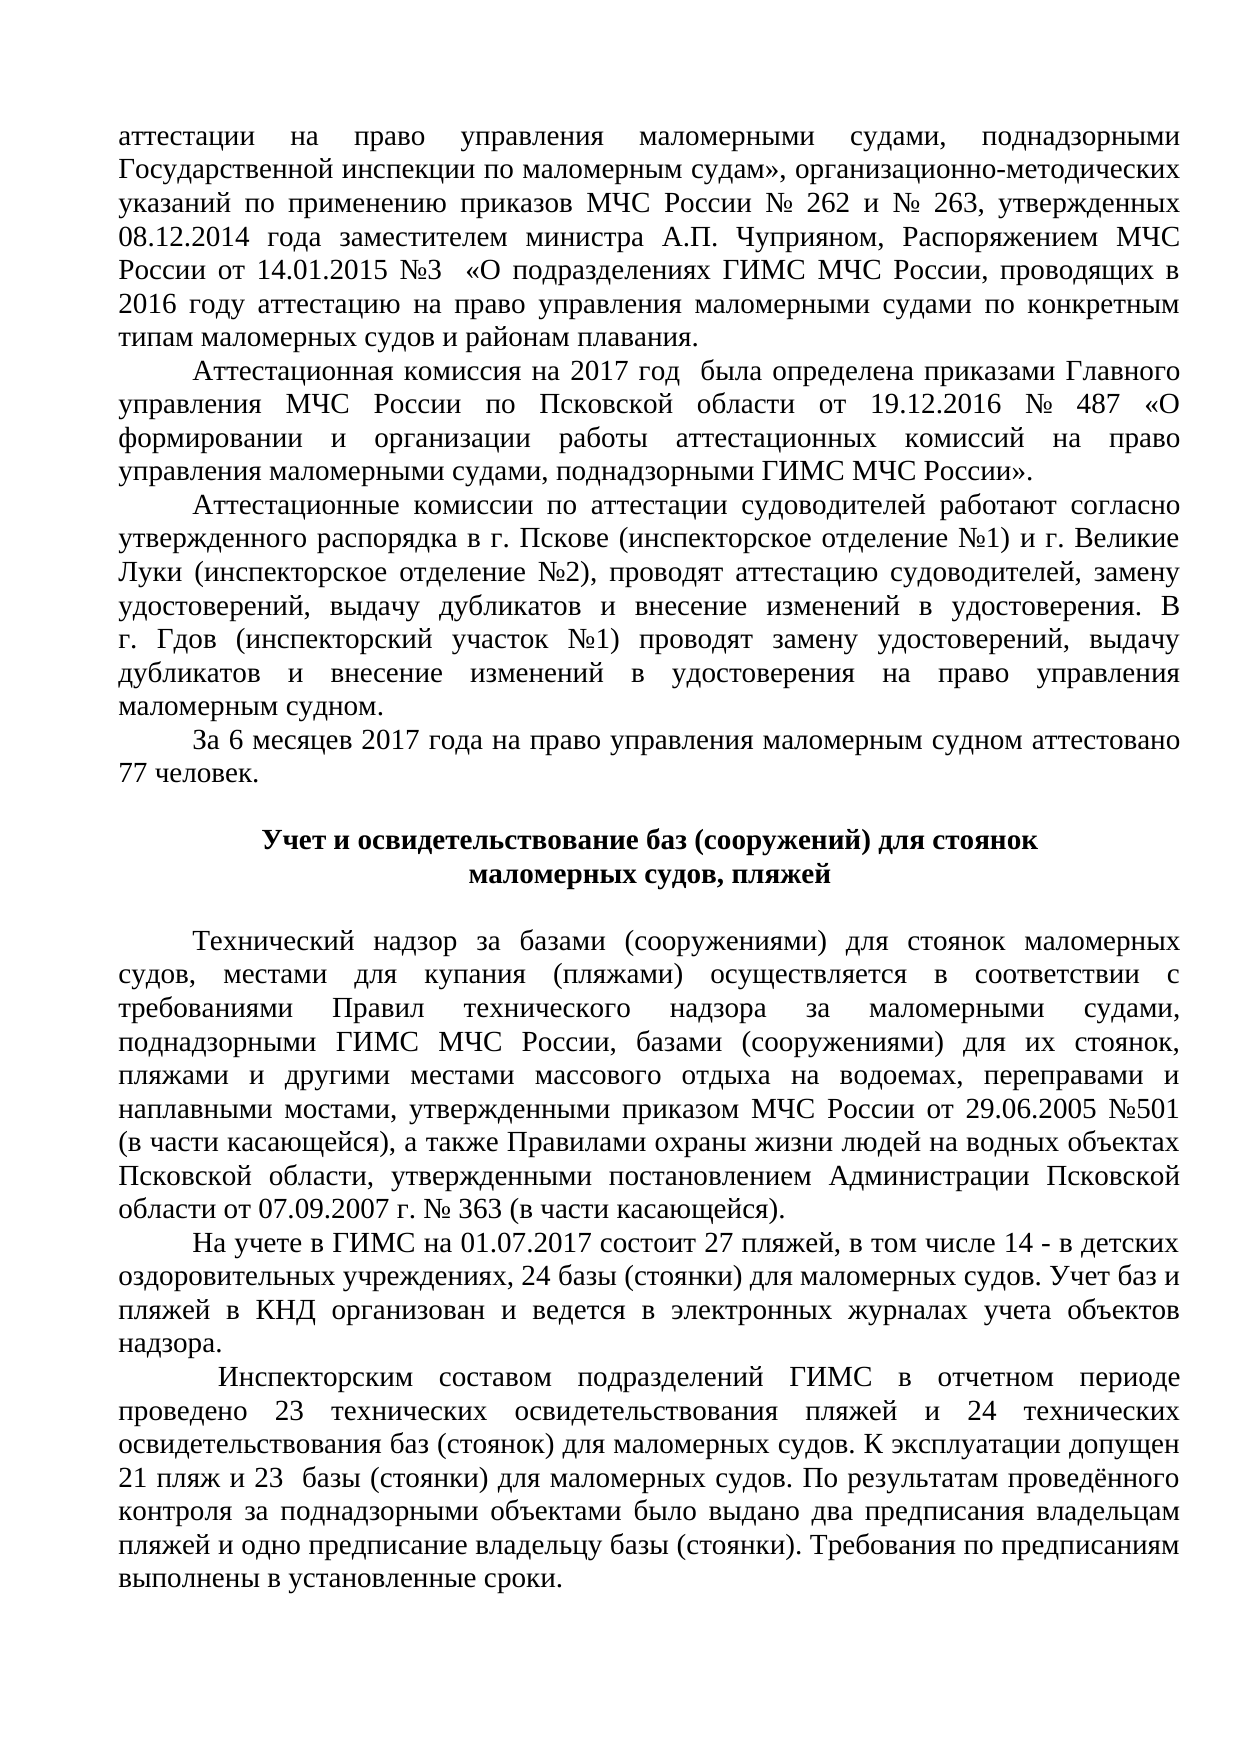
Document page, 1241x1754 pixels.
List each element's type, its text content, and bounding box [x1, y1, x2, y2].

text Инспекторским составом подразделений ГИМС в отчетном периоде проведено 23 технических освидетельствования пляжей и 24 технических освидетельствования баз (стоянок) для маломерных судов. К эксплуатации допущен 21 пляж и 23 базы (стоянки) для маломерных судов. По результатам проведённого контроля за поднадзорными объектами было выдано два предписания владельцам пляжей и одно предписание владельцу базы (стоянки). Требования по предписаниям выполнены в установленные сроки. [118, 1359, 1181, 1594]
text Аттестационная комиссия на 2017 год была определена приказами Главного управления МЧС России по Псковской области от 19.12.2016 № 487 «О формировании и организации работы аттестационных комиссий на право управления маломерными судами, поднадзорными ГИМС МЧС России». [118, 353, 1181, 487]
text Технический надзор за базами (сооружениями) для стоянок маломерных судов, местами для купания (пляжами) осуществляется в соответствии с требованиями Правил технического надзора за маломерными судами, поднадзорными ГИМС МЧС России, базами (сооружениями) для их стоянок, пляжами и другими местами массового отдыха на водоемах, переправами и наплавными мостами, утвержденными приказом МЧС России от 29.06.2005 №501 (в части касающейся), а также Правилами охраны жизни людей на водных объектах Псковской области, утвержденными постановлением Администрации Псковской области от 07.09.2007 г. № 363 (в части касающейся). [118, 923, 1181, 1225]
text маломерных судов, пляжей [118, 856, 1181, 889]
text Аттестационные комиссии по аттестации судоводителей работают согласно утвержденного распорядка в г. Пскове (инспекторское отделение №1) и г. Великие Луки (инспекторское отделение №2), проводят аттестацию судоводителей, замену удостоверений, выдачу дубликатов и внесение изменений в удостоверения. В г. Гдов (инспекторский участок №1) проводят замену удостоверений, выдачу дубликатов и внесение изменений в удостоверения на право управления маломерным судном. [118, 487, 1181, 722]
text На учете в ГИМС на 01.07.2017 состоит 27 пляжей, в том числе 14 - в детских оздоровительных учреждениях, 24 базы (стоянки) для маломерных судов. Учет баз и пляжей в КНД организован и ведется в электронных журналах учета объектов надзора. [118, 1225, 1181, 1359]
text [118, 118, 1181, 353]
text Учет и освидетельствование баз (сооружений) для стоянок [118, 822, 1181, 856]
text За 6 месяцев 2017 года на право управления маломерным судном аттестовано 77 человек. [118, 722, 1181, 789]
